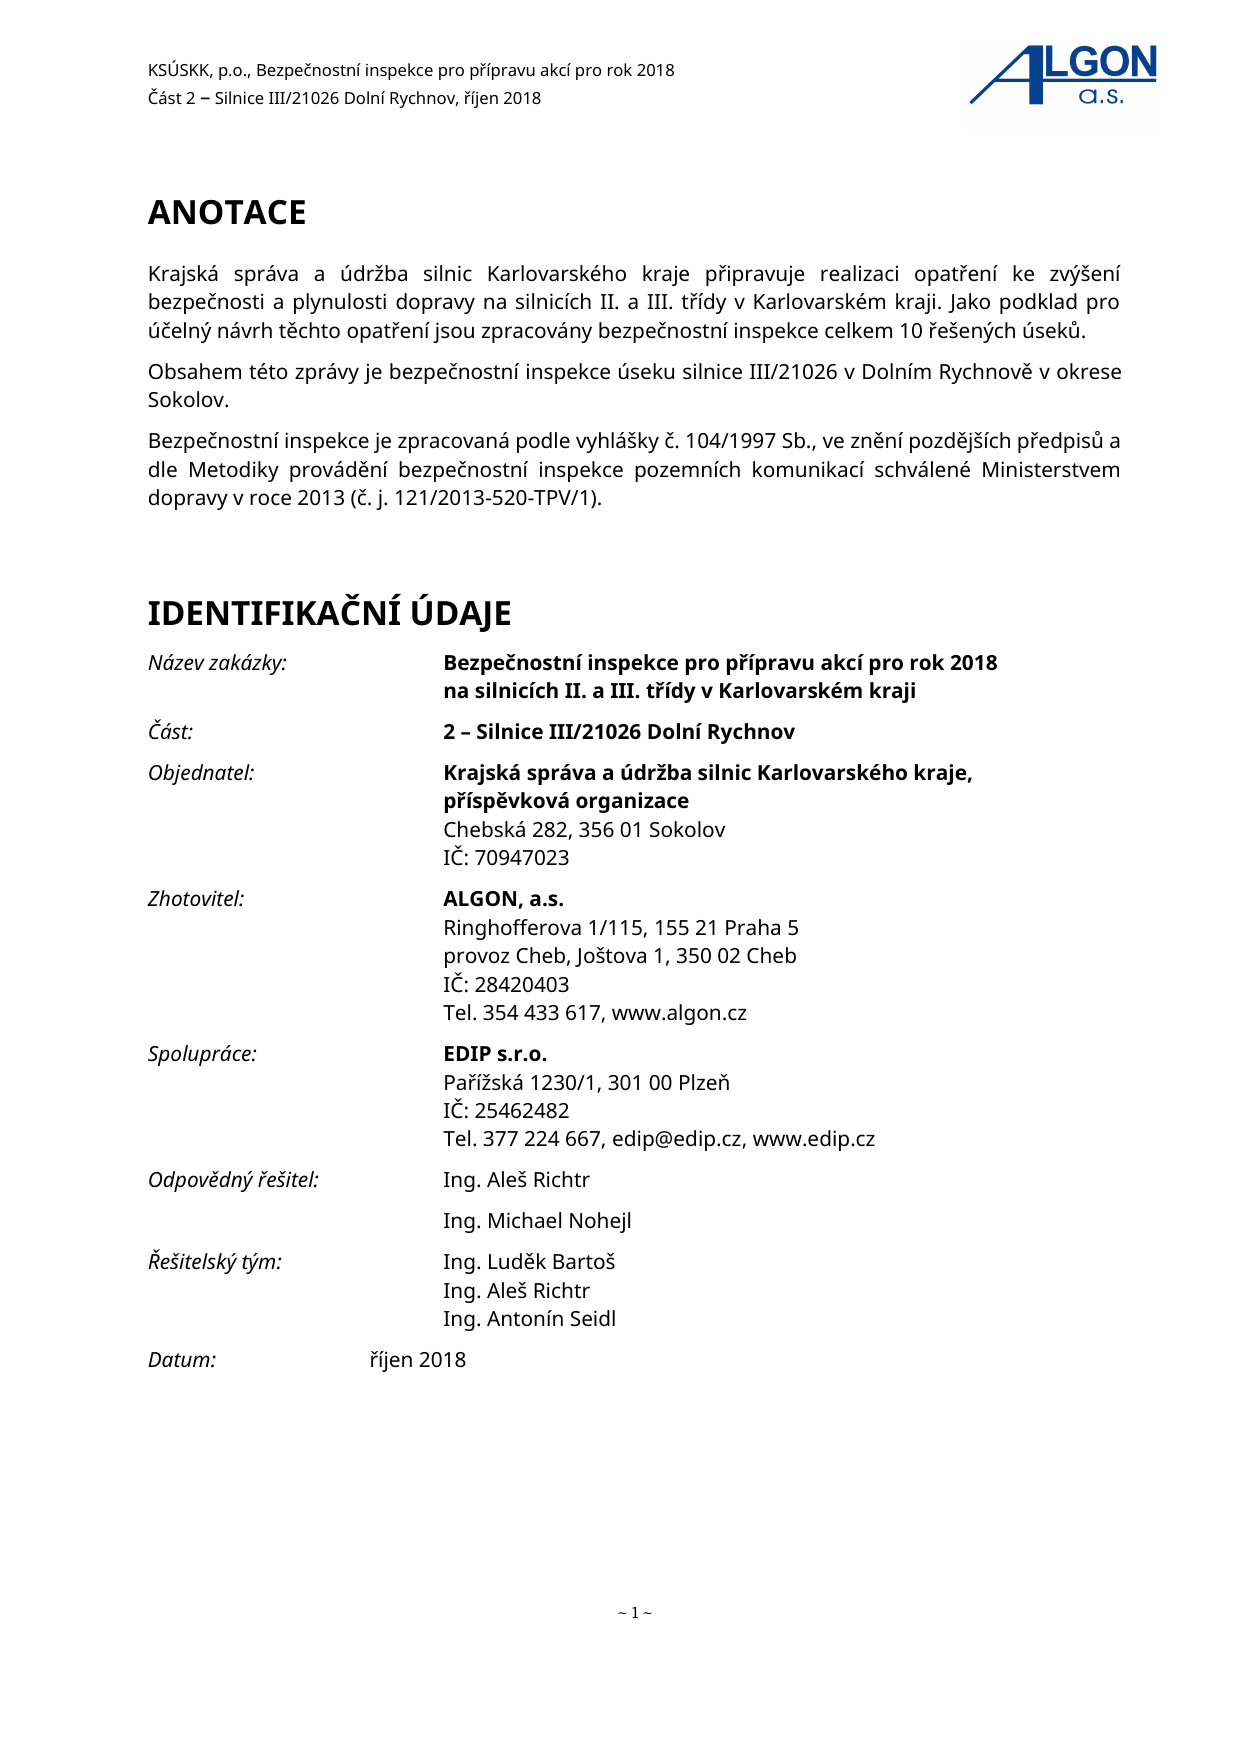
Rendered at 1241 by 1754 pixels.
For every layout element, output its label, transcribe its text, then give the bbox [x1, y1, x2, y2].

text Zhotovitel: ALGON, a.s. Ringhofferova 1/115, 155 21 Praha 5 provoz Cheb, Joštova 1, 350 02 Cheb IČ: 28420403 Tel. 354 433 617, www.algon.cz [148, 884, 1122, 1027]
text Anotace [148, 189, 1122, 234]
text Řešitelský tým: Ing. Luděk Bartoš Ing. Aleš Richtr Ing. Antonín Seidl [148, 1247, 1122, 1333]
text Identifikační údaje [148, 590, 1122, 635]
picture [965, 42, 1161, 132]
text Ing. Michael Nohejl [148, 1206, 1122, 1235]
text Název zakázky: Bezpečnostní inspekce pro přípravu akcí pro rok 2018 na silnicích II. a III. třídy v Karlovarském kraji [148, 648, 1122, 705]
text Objednatel: Krajská správa a údržba silnic Karlovarského kraje, příspěvková organizace Chebská 282, 356 01 Sokolov IČ: 70947023 [148, 758, 1122, 872]
text Odpovědný řešitel: Ing. Aleš Richtr [148, 1165, 1122, 1194]
text Obsahem této zprávy je bezpečnostní inspekce úseku silnice III/21026 v Dolním Rychnově v okrese Sokolov. [148, 357, 1122, 414]
text Část: 2 – Silnice III/21026 Dolní Rychnov [148, 717, 1122, 746]
text Datum: říjen 2018 [148, 1345, 1122, 1373]
text Bezpečnostní inspekce je zpracovaná podle vyhlášky č. 104/1997 Sb., ve znění pozdějších předpisů a dle Metodiky provádění bezpečnostní inspekce pozemních komunikací schválené Ministerstvem dopravy v roce 2013 (č. j. 121/2013-520-TPV/1). [148, 426, 1122, 512]
text Spolupráce: EDIP s.r.o. Pařížská 1230/1, 301 00 Plzeň IČ: 25462482 Tel. 377 224 667, edip@edip.cz, www.edip.cz [148, 1039, 1122, 1153]
text Krajská správa a údržba silnic Karlovarského kraje připravuje realizaci opatření ke zvýšení bezpečnosti a plynulosti dopravy na silnicích II. a III. třídy v Karlovarském kraji. Jako podklad pro účelný návrh těchto opatření jsou zpracovány bezpečnostní inspekce celkem 10 řešených úseků. [148, 259, 1122, 344]
